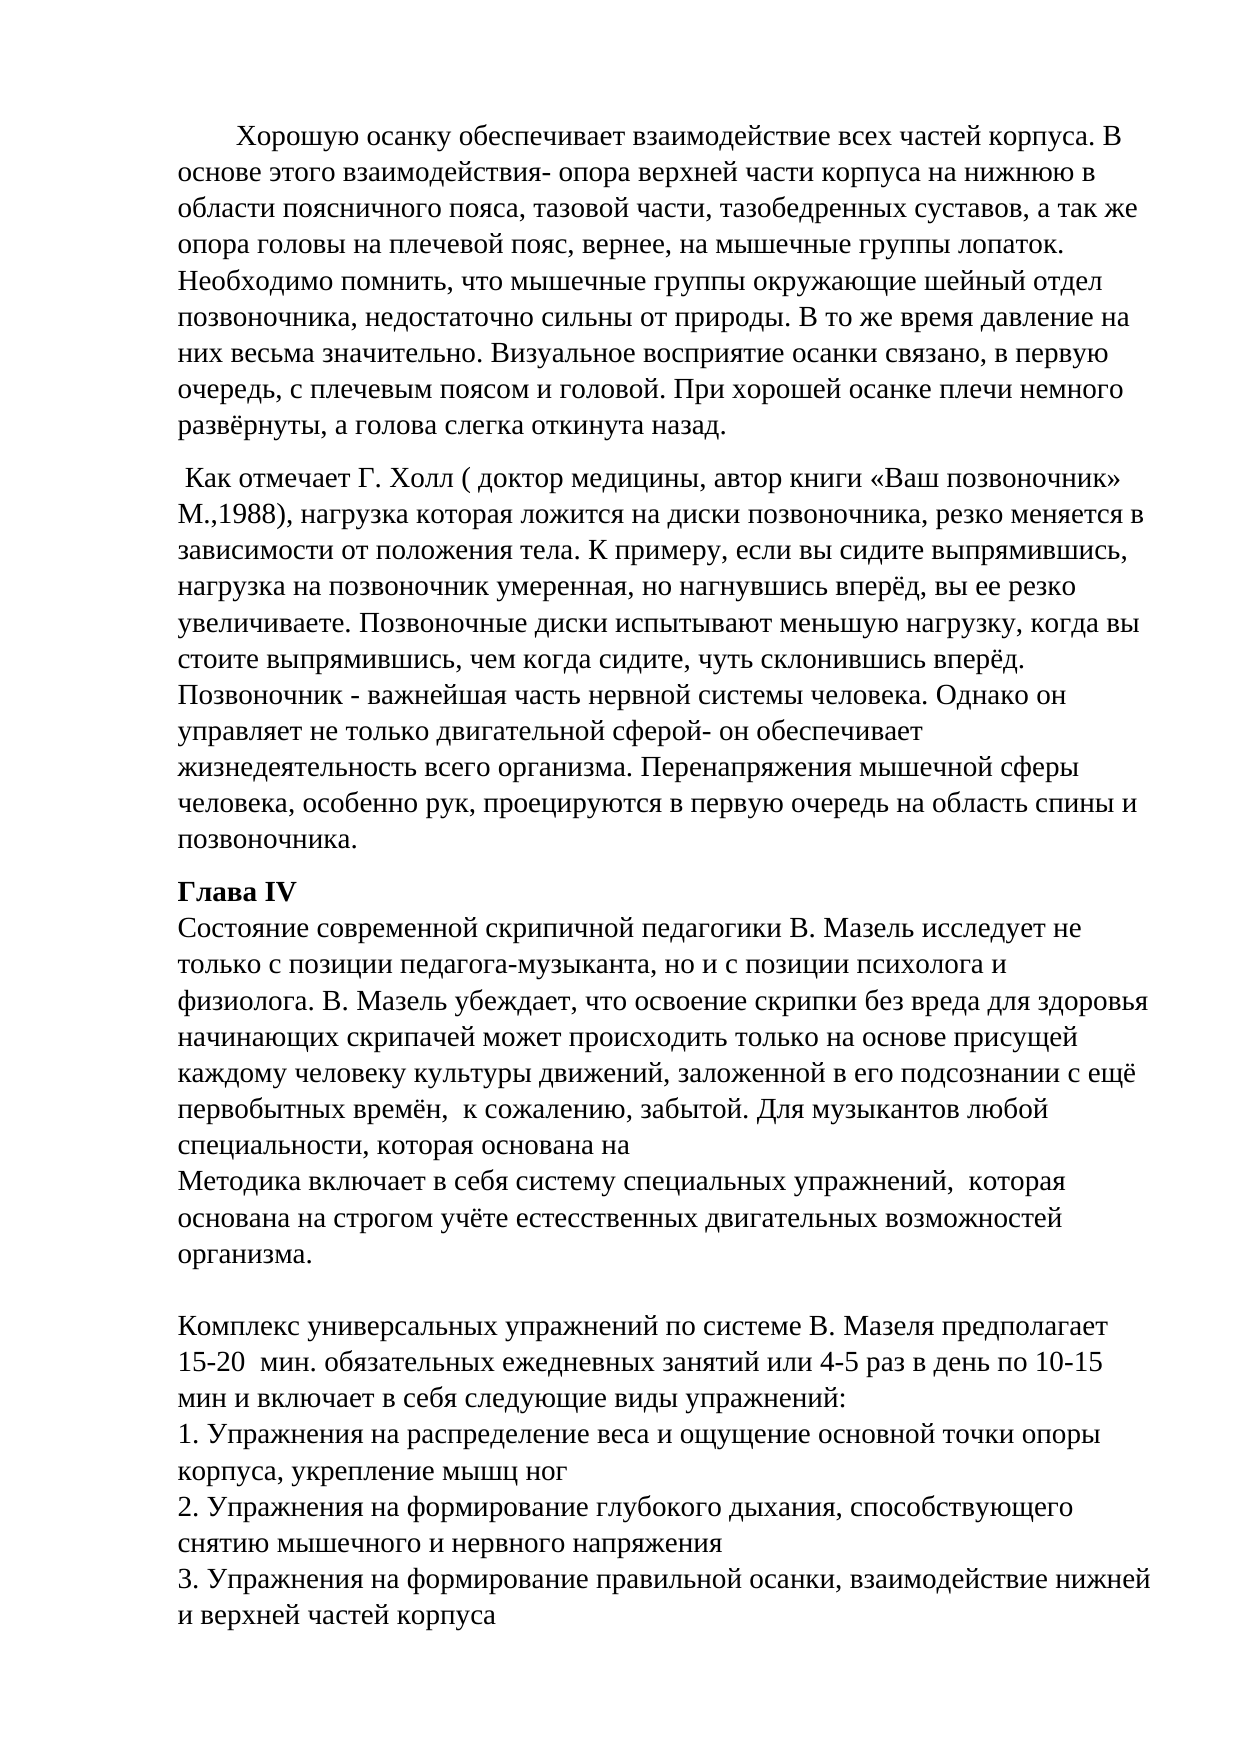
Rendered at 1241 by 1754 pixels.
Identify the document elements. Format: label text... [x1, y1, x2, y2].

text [177, 874, 1152, 1631]
text Как отмечает Г. Холл ( доктор медицины, автор книги «Ваш позвоночник» М.,1988), нагрузка которая ложится на диски позвоночника, резко меняется в зависимости от положения тела. К примеру, если вы сидите выпрямившись, нагрузка на позвоночник умеренная, но нагнувшись вперёд, вы ее резко увеличиваете. Позвоночные диски испытывают меньшую нагрузку, когда вы стоите выпрямившись, чем когда сидите, чуть склонившись вперёд. Позвоночник - важнейшая часть нервной системы человека. Однако он управляет не только двигательной сферой- он обеспечивает жизнедеятельность всего организма. Перенапряжения мышечной сферы человека, особенно рук, проецируются в первую очередь на область спины и позвоночника. [177, 460, 1152, 855]
text Хорошую осанку обеспечивает взаимодействие всех частей корпуса. В основе этого взаимодействия- опора верхней части корпуса на нижнюю в области поясничного пояса, тазовой части, тазобедренных суставов, а так же опора головы на плечевой пояс, вернее, на мышечные группы лопаток. Необходимо помнить, что мышечные группы окружающие шейный отдел позвоночника, недостаточно сильны от природы. В то же время давление на них весьма значительно. Визуальное восприятие осанки связано, в первую очередь, с плечевым поясом и головой. При хорошей осанке плечи немного развёрнуты, а голова слегка откинута назад. [177, 118, 1152, 441]
